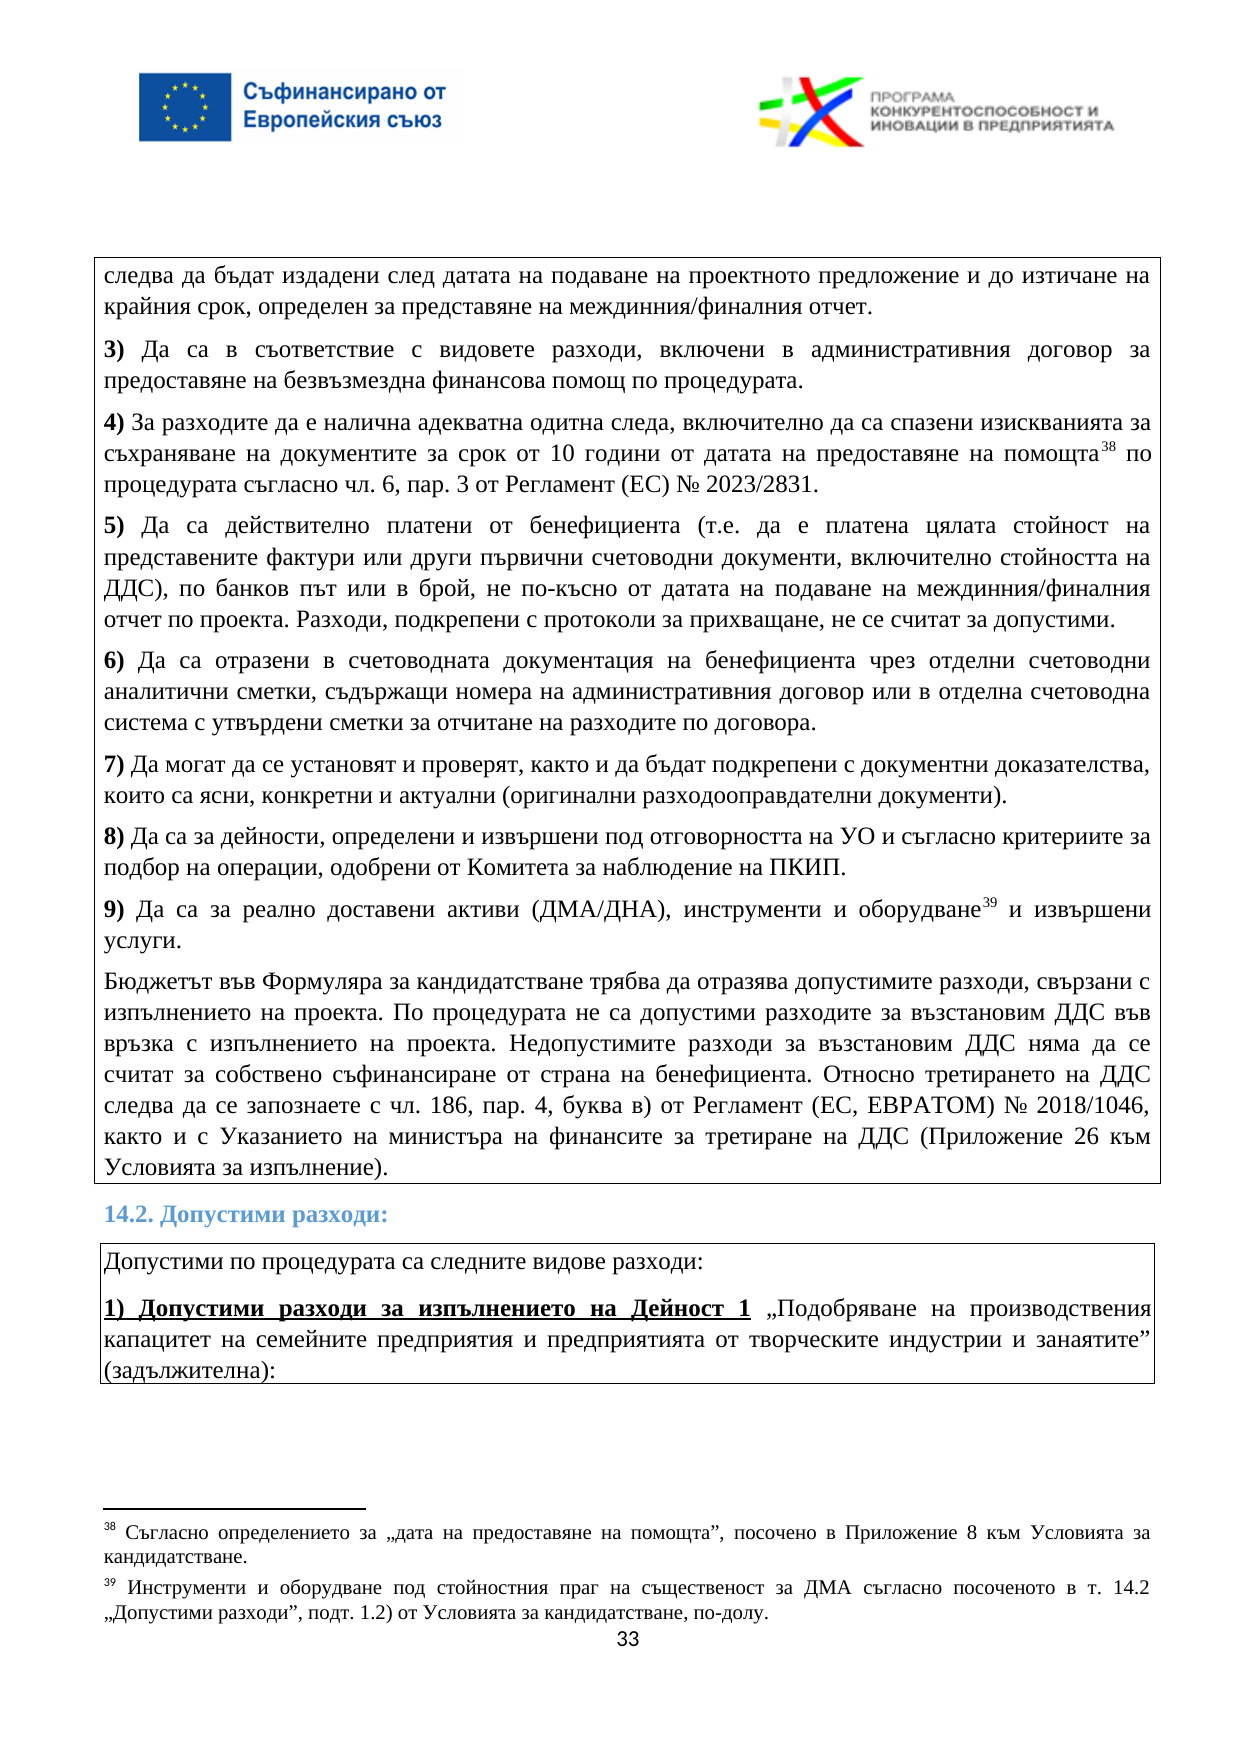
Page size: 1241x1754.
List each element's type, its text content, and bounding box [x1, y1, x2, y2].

picture [135, 69, 466, 146]
text 1) Допустими разходи за изпълнението на Дейност 1 „Подобряване на производствения капацитет на семейните предприятия и предприятията от творческите индустрии и занаятите” (задължителна): [101, 1290, 1154, 1383]
text 3) Да са в съответствие с видовете разходи, включени в административния договор за предоставяне на безвъзмездна финансова помощ по процедурата. [95, 331, 1160, 394]
text Допустими по процедурата са следните видове разходи: [101, 1244, 1154, 1274]
text 8) Да са за дейности, определени и извършени под отговорността на УО и съгласно критериите за подбор на операции, одобрени от Комитета за наблюдение на ПКИП. [95, 818, 1160, 881]
text 7) Да могат да се установят и проверят, както и да бъдат подкрепени с документни доказателства, които са ясни, конкретни и актуални (оригинални разходооправдателни документи). [95, 746, 1160, 808]
text Бюджетът във Формуляра за кандидатстване трябва да отразява допустимите разходи, свързани с изпълнението на проекта. По процедурата не са допустими разходите за възстановим ДДС във връзка с изпълнението на проекта. Недопустимите разходи за възстановим ДДС няма да се считат за собствено съфинансиране от страна на бенефициента. Относно третирането на ДДС следва да се запознаете с чл. 186, пар. 4, буква в) от Регламент (ЕС, ЕВРАТОМ) № 2018/1046, както и с Указанието на министъра на финансите за третиране на ДДС (Приложение 26 към Условията за изпълнение). [95, 963, 1160, 1183]
picture [757, 69, 1118, 156]
subtitle 14.2. Допустими разходи: [103, 1199, 1152, 1228]
text 5) Да са действително платени от бенефициента (т.е. да е платена цялата стойност на представените фактури или други първични счетоводни документи, включително стойността на ДДС), по банков път или в брой, не по-късно от датата на подаване на междинния/финалния отчет по проекта. Разходи, подкрепени с протоколи за прихващане, не се считат за допустими. [95, 507, 1160, 632]
text 4) За разходите да е налична адекватна одитна следа, включително да са спазени изискванията за съхраняване на документите за срок от 10 години от датата на предоставяне на помощта по процедурата съгласно чл. 6, пар. 3 от Регламент (ЕС) № 2023/2831. [95, 404, 1160, 498]
text 9) Да са за реално доставени активи (ДМА/ДНА), инструменти и оборудване и извършени услуги. [95, 891, 1160, 953]
text 6) Да са отразени в счетоводната документация на бенефициента чрез отделни счетоводни аналитични сметки, съдържащи номера на административния договор или в отделна счетоводна система с утвърдени сметки за отчитане на разходите по договора. [95, 642, 1160, 736]
